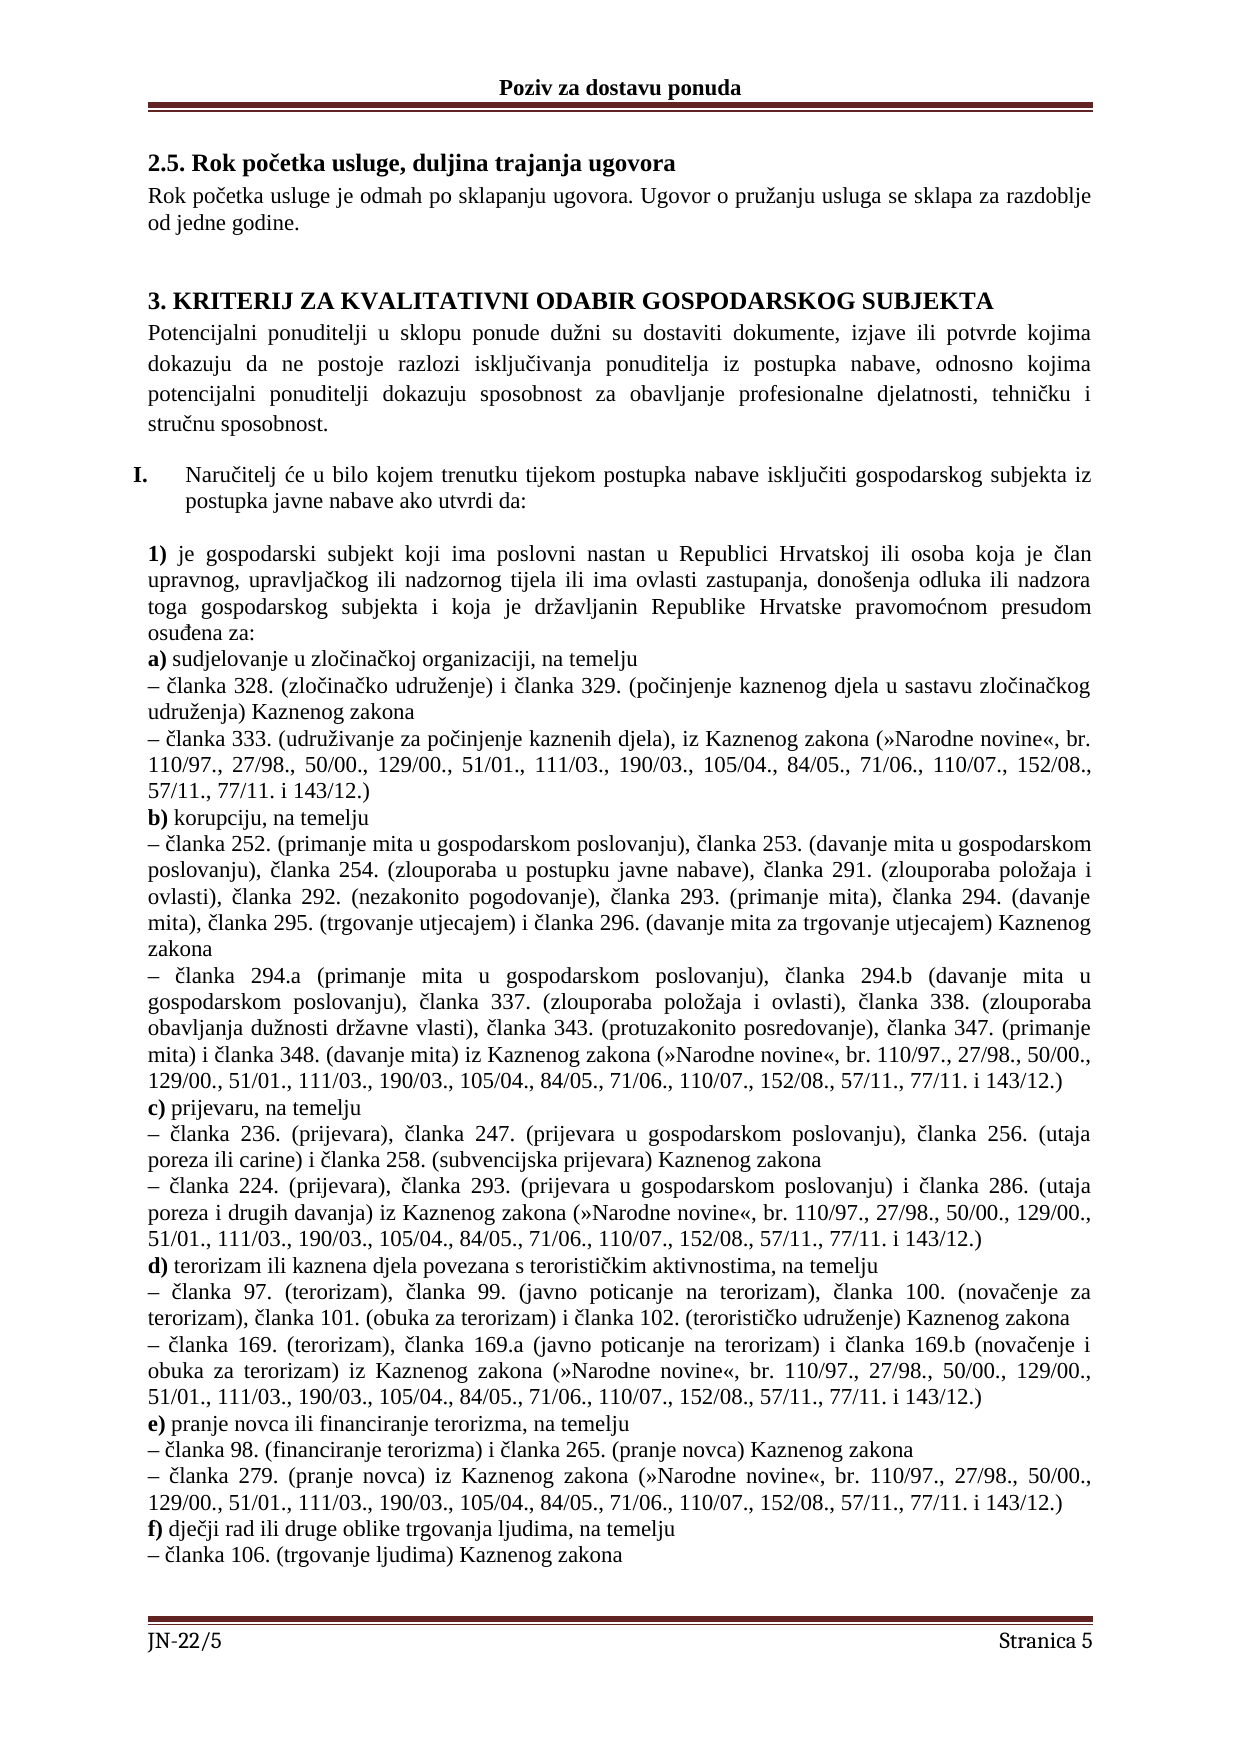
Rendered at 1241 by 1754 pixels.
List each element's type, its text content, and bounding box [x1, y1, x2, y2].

text – članka 236. (prijevara), članka 247. (prijevara u gospodarskom poslovanju), članka 256. (utaja poreza ili carine) i članka 258. (subvencijska prijevara) Kaznenog zakona [148, 1120, 1093, 1173]
text – članka 169. (terorizam), članka 169.a (javno poticanje na terorizam) i članka 169.b (novačenje i obuka za terorizam) iz Kaznenog zakona (»Narodne novine«, br. 110/97., 27/98., 50/00., 129/00., 51/01., 111/03., 190/03., 105/04., 84/05., 71/06., 110/07., 152/08., 57/11., 77/11. i 143/12.) [148, 1331, 1093, 1410]
text – članka 224. (prijevara), članka 293. (prijevara u gospodarskom poslovanju) i članka 286. (utaja poreza i drugih davanja) iz Kaznenog zakona (»Narodne novine«, br. 110/97., 27/98., 50/00., 129/00., 51/01., 111/03., 190/03., 105/04., 84/05., 71/06., 110/07., 152/08., 57/11., 77/11. i 143/12.) [148, 1173, 1093, 1252]
text – članka 333. (udruživanje za počinjenje kaznenih djela), iz Kaznenog zakona (»Narodne novine«, br. 110/97., 27/98., 50/00., 129/00., 51/01., 111/03., 190/03., 105/04., 84/05., 71/06., 110/07., 152/08., 57/11., 77/11. i 143/12.) [148, 724, 1093, 804]
text d) terorizam ili kaznena djela povezana s terorističkim aktivnostima, na temelju [148, 1252, 1093, 1278]
text Rok početka usluge je odmah po sklapanju ugovora. Ugovor o pružanju usluga se sklapa za razdoblje od jedne godine. [148, 183, 1093, 235]
text e) pranje novca ili financiranje terorizma, na temelju [148, 1410, 1093, 1436]
text Potencijalni ponuditelji u sklopu ponude dužni su dostaviti dokumente, izjave ili potvrde kojima dokazuju da ne postoje razlozi isključivanja ponuditelja iz postupka nabave, odnosno kojima potencijalni ponuditelji dokazuju sposobnost za obavljanje profesionalne djelatnosti, tehničku i stručnu sposobnost. [148, 319, 1093, 436]
text – članka 279. (pranje novca) iz Kaznenog zakona (»Narodne novine«, br. 110/97., 27/98., 50/00., 129/00., 51/01., 111/03., 190/03., 105/04., 84/05., 71/06., 110/07., 152/08., 57/11., 77/11. i 143/12.) [148, 1462, 1093, 1515]
list Naručitelj će u bilo kojem trenutku tijekom postupka nabave isključiti gospodarskog subjekta iz postupka javne nabave ako utvrdi da: [148, 461, 1093, 514]
text 3. KRITERIJ ZA KVALITATIVNI ODABIR GOSPODARSKOG SUBJEKTA [148, 286, 1093, 315]
text 2.5. Rok početka usluge, duljina trajanja ugovora [148, 148, 1093, 176]
text c) prijevaru, na temelju [148, 1093, 1093, 1120]
text – članka 106. (trgovanje ljudima) Kaznenog zakona [148, 1542, 1093, 1568]
text – članka 294.a (primanje mita u gospodarskom poslovanju), članka 294.b (davanje mita u gospodarskom poslovanju), članka 337. (zlouporaba položaja i ovlasti), članka 338. (zlouporaba obavljanja dužnosti državne vlasti), članka 343. (protuzakonito posredovanje), članka 347. (primanje mita) i članka 348. (davanje mita) iz Kaznenog zakona (»Narodne novine«, br. 110/97., 27/98., 50/00., 129/00., 51/01., 111/03., 190/03., 105/04., 84/05., 71/06., 110/07., 152/08., 57/11., 77/11. i 143/12.) [148, 962, 1093, 1093]
text – članka 97. (terorizam), članka 99. (javno poticanje na terorizam), članka 100. (novačenje za terorizam), članka 101. (obuka za terorizam) i članka 102. (terorističko udruženje) Kaznenog zakona [148, 1278, 1093, 1331]
text a) sudjelovanje u zločinačkoj organizaciji, na temelju [148, 646, 1093, 672]
text – članka 252. (primanje mita u gospodarskom poslovanju), članka 253. (davanje mita u gospodarskom poslovanju), članka 254. (zlouporaba u postupku javne nabave), članka 291. (zlouporaba položaja i ovlasti), članka 292. (nezakonito pogodovanje), članka 293. (primanje mita), članka 294. (davanje mita), članka 295. (trgovanje utjecajem) i članka 296. (davanje mita za trgovanje utjecajem) Kaznenog zakona [148, 830, 1093, 962]
text – članka 98. (financiranje terorizma) i članka 265. (pranje novca) Kaznenog zakona [148, 1436, 1093, 1462]
text b) korupciju, na temelju [148, 804, 1093, 830]
text – članka 328. (zločinačko udruženje) i članka 329. (počinjenje kaznenog djela u sastavu zločinačkog udruženja) Kaznenog zakona [148, 672, 1093, 724]
text 1) je gospodarski subjekt koji ima poslovni nastan u Republici Hrvatskoj ili osoba koja je član upravnog, upravljačkog ili nadzornog tijela ili ima ovlasti zastupanja, donošenja odluka ili nadzora toga gospodarskog subjekta i koja je državljanin Republike Hrvatske pravomoćnom presudom osuđena za: [148, 540, 1093, 646]
text f) dječji rad ili druge oblike trgovanja ljudima, na temelju [148, 1515, 1093, 1542]
